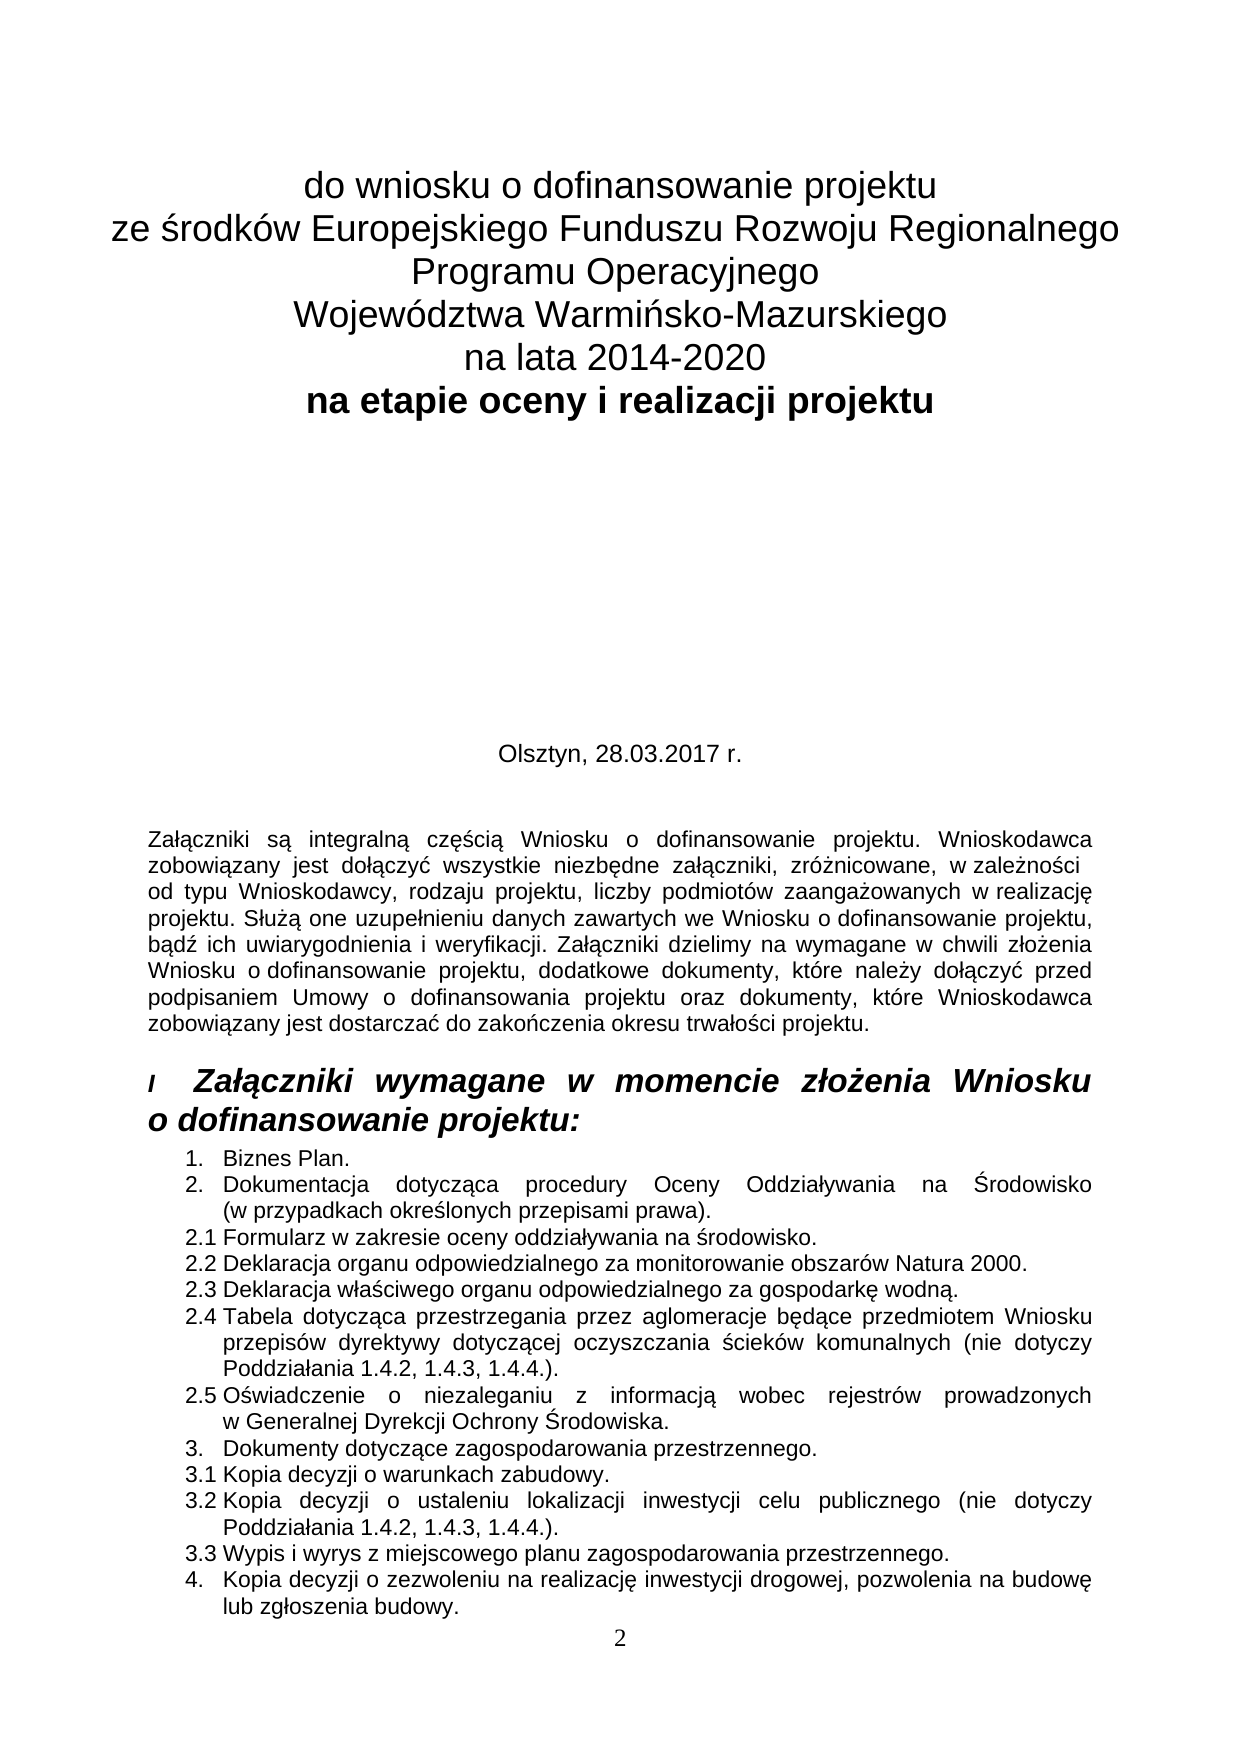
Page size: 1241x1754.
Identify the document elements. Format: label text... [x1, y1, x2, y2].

list Oświadczenie o niezaleganiu z informacją wobec rejestrów prowadzonych w Generalnej Dyrekcji Ochrony Środowiska. [185, 1382, 1093, 1434]
list Dokumenty dotyczące zagospodarowania przestrzennego. [185, 1434, 1093, 1461]
list Biznes Plan. [185, 1144, 1093, 1171]
list Formularz w zakresie oceny oddziaływania na środowisko. [185, 1224, 1093, 1250]
list Dokumentacja dotycząca procedury Oceny Oddziaływania na Środowisko (w przypadkach określonych przepisami prawa). [185, 1171, 1093, 1224]
list Kopia decyzji o ustaleniu lokalizacji inwestycji celu publicznego (nie dotyczy Poddziałania 1.4.2, 1.4.3, 1.4.4.). [185, 1487, 1093, 1540]
list Deklaracja organu odpowiedzialnego za monitorowanie obszarów Natura 2000. [185, 1250, 1093, 1276]
text Olsztyn, 28.03.2017 r. [148, 739, 1093, 768]
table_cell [73, 148, 1167, 437]
text Załączniki są integralną częścią Wniosku o dofinansowanie projektu. Wnioskodawca zobowiązany jest dołączyć wszystkie niezbędne załączniki, zróżnicowane, w zależności od typu Wnioskodawcy, rodzaju projektu, liczby podmiotów zaangażowanych w realizację projektu. Służą one uzupełnieniu danych zawartych we Wniosku o dofinansowanie projektu, bądź ich uwiarygodnienia i weryfikacji. Załączniki dzielimy na wymagane w chwili złożenia Wniosku o dofinansowanie projektu, dodatkowe dokumenty, które należy dołączyć przed podpisaniem Umowy o dofinansowania projektu oraz dokumenty, które Wnioskodawca zobowiązany jest dostarczać do zakończenia okresu trwałości projektu. [148, 826, 1093, 1036]
list Tabela dotycząca przestrzegania przez aglomeracje będące przedmiotem Wniosku przepisów dyrektywy dotyczącej oczyszczania ścieków komunalnych (nie dotyczy Poddziałania 1.4.2, 1.4.3, 1.4.4.). [185, 1303, 1093, 1382]
subtitle I Załączniki wymagane w momencie złożenia Wniosku o dofinansowanie projektu: [148, 1061, 1093, 1138]
list Kopia decyzji o warunkach zabudowy. [185, 1461, 1093, 1487]
list Wypis i wyrys z miejscowego planu zagospodarowania przestrzennego. [185, 1540, 1093, 1566]
list Deklaracja właściwego organu odpowiedzialnego za gospodarkę wodną. [185, 1276, 1093, 1303]
list Kopia decyzji o zezwoleniu na realizację inwestycji drogowej, pozwolenia na budowę lub zgłoszenia budowy. [185, 1566, 1093, 1619]
